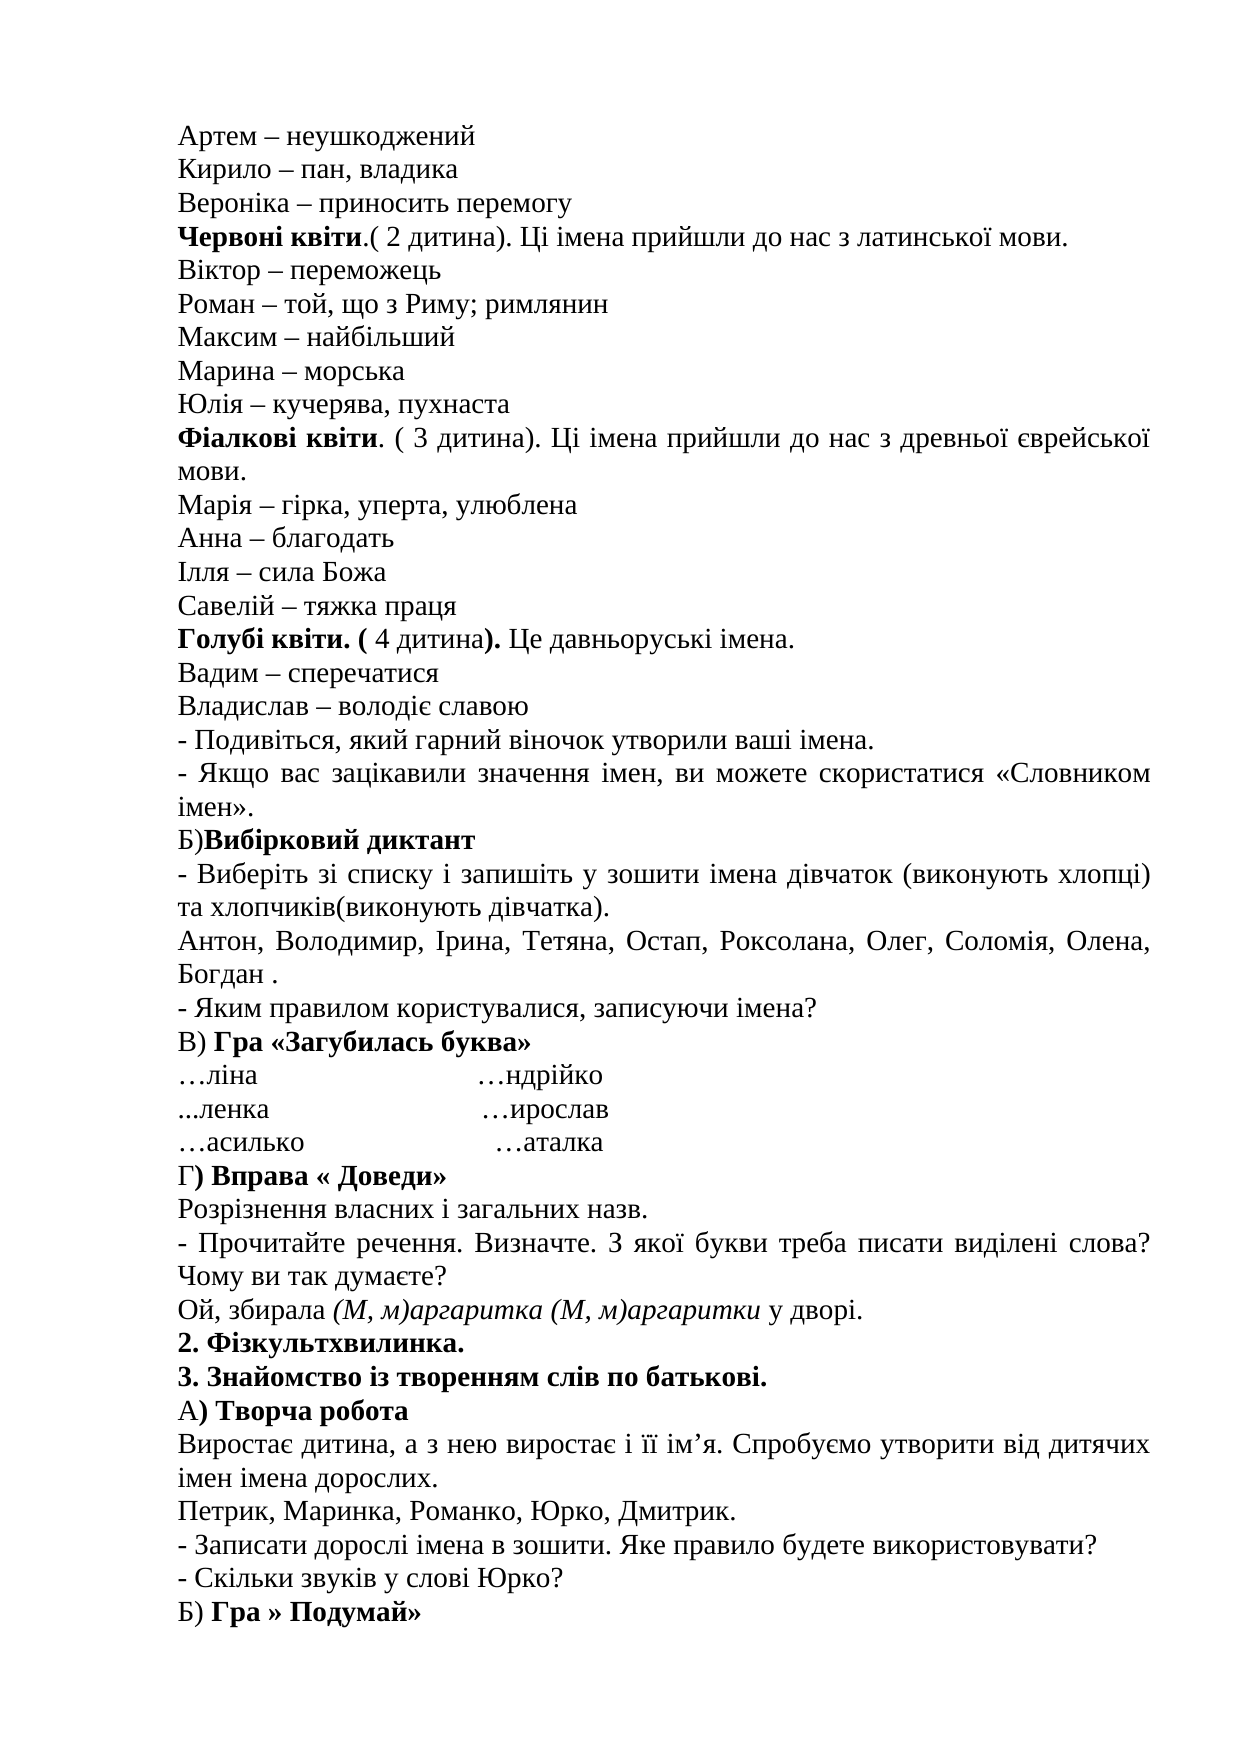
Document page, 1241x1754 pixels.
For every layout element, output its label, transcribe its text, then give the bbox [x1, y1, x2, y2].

text Г) Вправа « Доведи» [177, 1158, 1152, 1191]
text Кирило – пан, владика [177, 152, 1152, 185]
text - Прочитайте речення. Визначте. З якої букви треба писати виділені слова? Чому ви так думаєте? [177, 1225, 1152, 1292]
text Розрізнення власних і загальних назв. [177, 1191, 1152, 1225]
text Антон, Володимир, Ірина, Тетяна, Остап, Роксолана, Олег, Соломія, Олена, Богдан . [177, 923, 1152, 990]
text В) Гра «Загубилась буква» [177, 1024, 1152, 1057]
text …асилько …аталка [177, 1124, 1152, 1158]
text Артем – неушкоджений [177, 118, 1152, 152]
text …ліна …ндрійко [177, 1057, 1152, 1091]
text ...ленка …ирослав [177, 1091, 1152, 1124]
text - Виберіть зі списку і запишіть у зошити імена дівчаток (виконують хлопці) та хлопчиків(виконують дівчатка). [177, 856, 1152, 923]
text 3. Знайомство із творенням слів по батькові. [177, 1359, 1152, 1393]
text А) Творча робота [177, 1393, 1152, 1426]
text Роман – той, що з Риму; римлянин [177, 286, 1152, 319]
text 2. Фізкультхвилинка. [177, 1326, 1152, 1359]
text - Записати дорослі імена в зошити. Яке правило будете використовувати? [177, 1527, 1152, 1560]
text Савелій – тяжка праця [177, 588, 1152, 621]
text - Якщо вас зацікавили значення імен, ви можете скористатися «Словником імен». [177, 755, 1152, 822]
text Вероніка – приносить перемогу [177, 185, 1152, 219]
text - Скільки звуків у слові Юрко? [177, 1560, 1152, 1594]
text Б) Гра » Подумай» [177, 1594, 1152, 1627]
text Марина – морська [177, 353, 1152, 386]
text Фіалкові квіти. ( 3 дитина). Ці імена прийшли до нас з древньої єврейської мови. [177, 420, 1152, 487]
text Максим – найбільший [177, 319, 1152, 353]
text Петрик, Маринка, Романко, Юрко, Дмитрик. [177, 1493, 1152, 1527]
text Червоні квіти.( 2 дитина). Ці імена прийшли до нас з латинської мови. [177, 219, 1152, 252]
text Ілля – сила Божа [177, 554, 1152, 588]
text Юлія – кучерява, пухнаста [177, 386, 1152, 420]
text Марія – гірка, уперта, улюблена [177, 487, 1152, 521]
text - Яким правилом користувалися, записуючи імена? [177, 990, 1152, 1024]
text Виростає дитина, а з нею виростає і її ім’я. Спробуємо утворити від дитячих імен імена дорослих. [177, 1426, 1152, 1493]
text Ой, збирала (М, м)аргаритка (М, м)аргаритки у дворі. [177, 1292, 1152, 1326]
text Віктор – переможець [177, 252, 1152, 286]
text Анна – благодать [177, 521, 1152, 554]
text Голубі квіти. ( 4 дитина). Це давньоруські імена. [177, 621, 1152, 655]
text - Подивіться, який гарний віночок утворили ваші імена. [177, 722, 1152, 755]
text Вадим – сперечатися [177, 655, 1152, 688]
text Владислав – володіє славою [177, 688, 1152, 722]
text Б)Вибірковий диктант [177, 822, 1152, 856]
